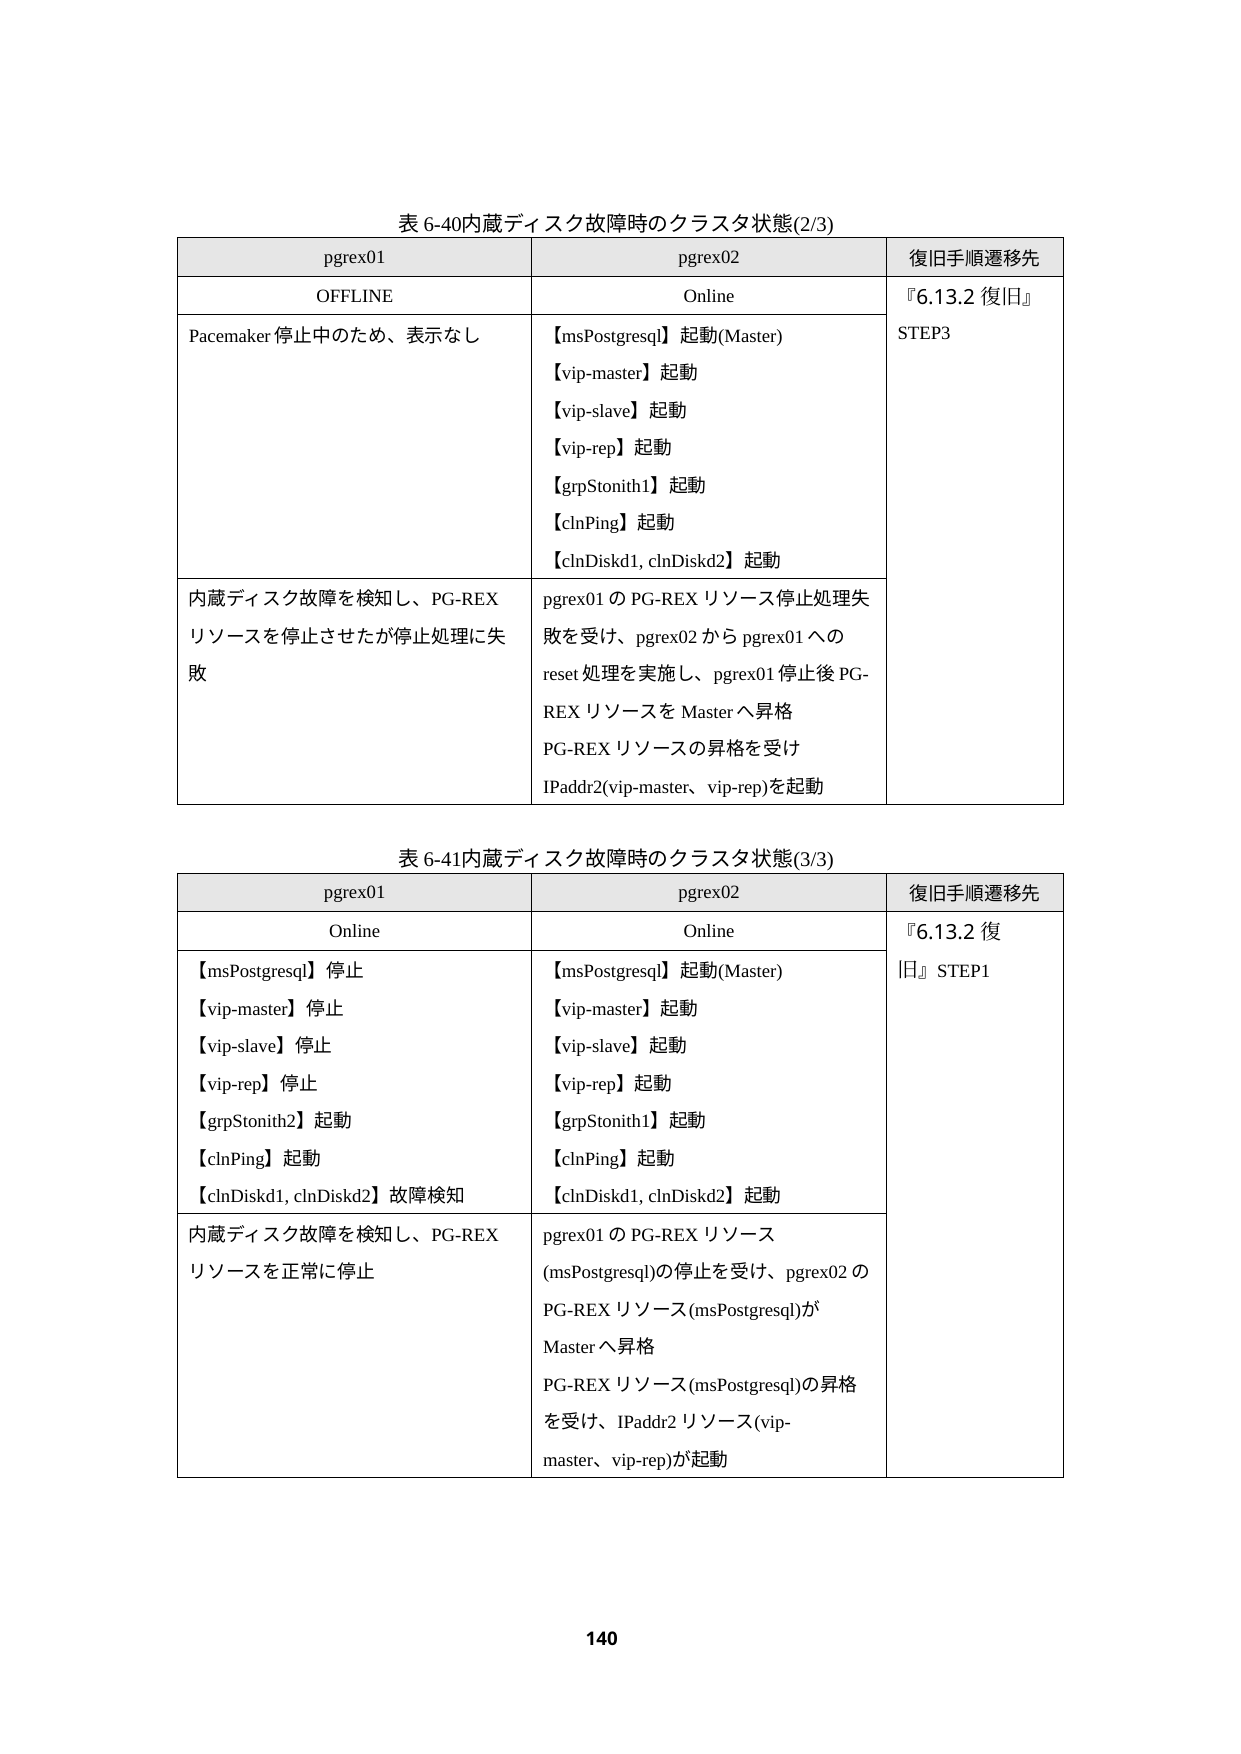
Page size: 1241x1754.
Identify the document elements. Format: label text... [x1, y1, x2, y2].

table_cell Pacemaker停止中のため、表示なし [178, 315, 531, 578]
table_cell 内蔵ディスク故障を検知し、PG-REXリソースを正常に停止 [178, 1214, 531, 1477]
table_cell Online [532, 277, 886, 314]
table_cell Online [178, 912, 531, 949]
table_header 復旧手順遷移先 [887, 238, 1063, 276]
table_cell 『6.13.2 復旧』 STEP3 [887, 277, 1063, 804]
table_cell 【msPostgresql】起動(Master) 【vip-master】起動 【vip-slave】起動 【vip-rep】起動 【grpStonith1】起動 【clnPing】起動 【clnDiskd1, clnDiskd2】起動 [532, 315, 886, 578]
table_header pgrex01 [178, 874, 531, 911]
table_cell 『6.13.2 復旧』STEP1 [887, 912, 1063, 1477]
table_cell pgrex01のPG-REXリソース停止処理失敗を受け、pgrex02からpgrex01へのreset処理を実施し、pgrex01停止後PG-REXリソースをMasterへ昇格 PG-REXリソースの昇格を受けIPaddr2(vip-master、vip-rep)を起動 [532, 579, 886, 804]
table_cell Online [532, 912, 886, 949]
table_header 復旧手順遷移先 [887, 874, 1063, 911]
table_cell 内蔵ディスク故障を検知し、PG-REXリソースを停止させたが停止処理に失敗 [178, 579, 531, 804]
table_header pgrex01 [178, 238, 531, 276]
table_cell pgrex01のPG-REXリソース(msPostgresql)の停止を受け、pgrex02のPG-REXリソース(msPostgresql)がMasterへ昇格 PG-REXリソース(msPostgresql)の昇格を受け、IPaddr2リソース(vip-master、vip-rep)が起動 [532, 1214, 886, 1477]
table_header pgrex02 [532, 238, 886, 276]
table_cell 【msPostgresql】停止 【vip-master】停止 【vip-slave】停止 【vip-rep】停止 【grpStonith2】起動 【clnPing】起動 【clnDiskd1, clnDiskd2】故障検知 [178, 951, 531, 1213]
table_header pgrex02 [532, 874, 886, 911]
table_cell OFFLINE [178, 277, 531, 314]
table_cell 【msPostgresql】起動(Master) 【vip-master】起動 【vip-slave】起動 【vip-rep】起動 【grpStonith1】起動 【clnPing】起動 【clnDiskd1, clnDiskd2】起動 [532, 951, 886, 1213]
